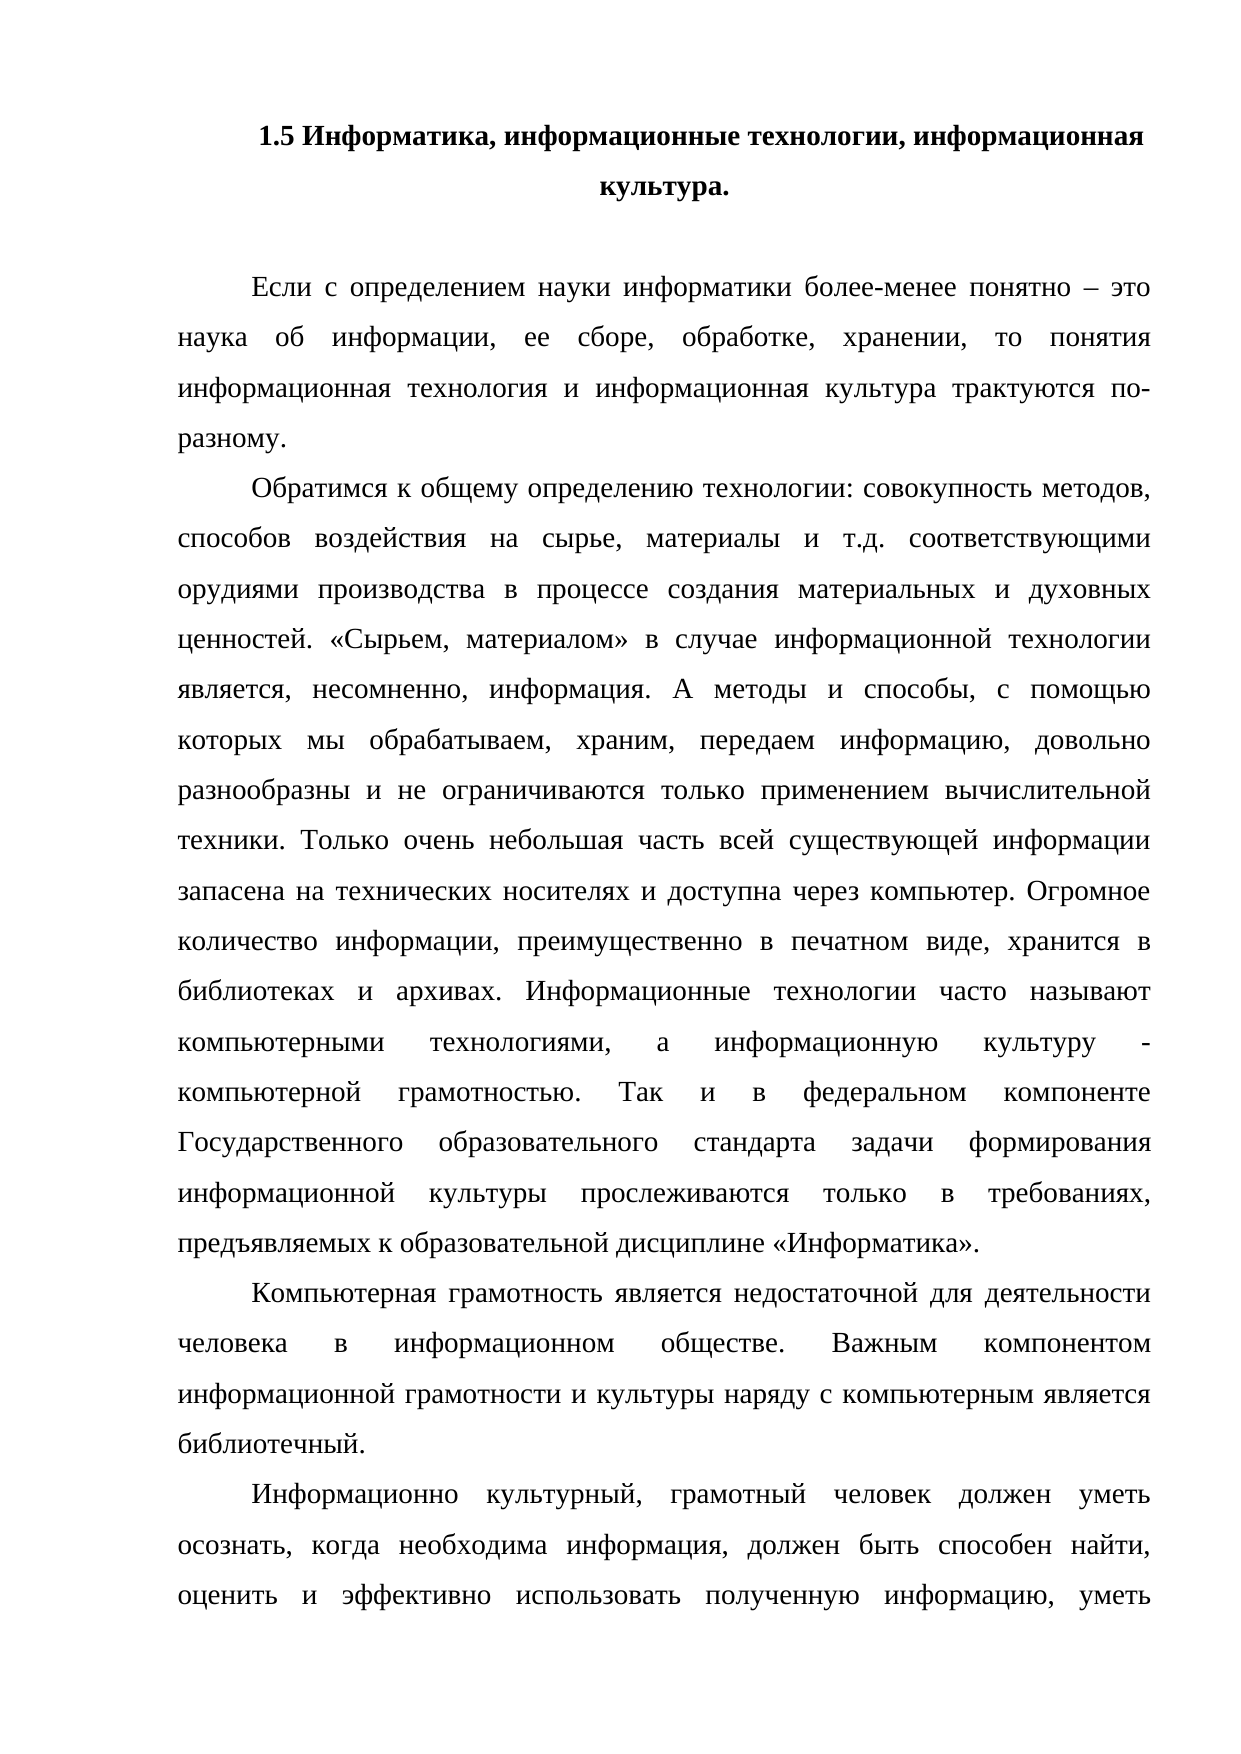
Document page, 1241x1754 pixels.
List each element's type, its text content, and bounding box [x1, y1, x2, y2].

text 1.5 Информатика, информационные технологии, информационная культура. [177, 118, 1152, 202]
text Если с определением науки информатики более-менее понятно – это наука об информации, ее сборе, обработке, хранении, то понятия информационная технология и информационная культура трактуются по-разному. [177, 269, 1152, 453]
text Обратимся к общему определению технологии: совокупность методов, способов воздействия на сырье, материалы и т.д. соответствующими орудиями производства в процессе создания материальных и духовных ценностей. «Сырьем, материалом» в случае информационной технологии является, несомненно, информация. А методы и способы, с помощью которых мы обрабатываем, храним, передаем информацию, довольно разнообразны и не ограничиваются только применением вычислительной техники. Только очень небольшая часть всей существующей информации запасена на технических носителях и доступна через компьютер. Огромное количество информации, преимущественно в печатном виде, хранится в библиотеках и архивах. Информационные технологии часто называют компьютерными технологиями, а информационную культуру - компьютерной грамотностью. Так и в федеральном компоненте Государственного образовательного стандарта задачи формирования информационной культуры прослеживаются только в требованиях, предъявляемых к образовательной дисциплине «Информатика». [177, 470, 1152, 1258]
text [177, 1477, 1152, 1611]
text Компьютерная грамотность является недостаточной для деятельности человека в информационном обществе. Важным компонентом информационной грамотности и культуры наряду с компьютерным является библиотечный. [177, 1275, 1152, 1460]
